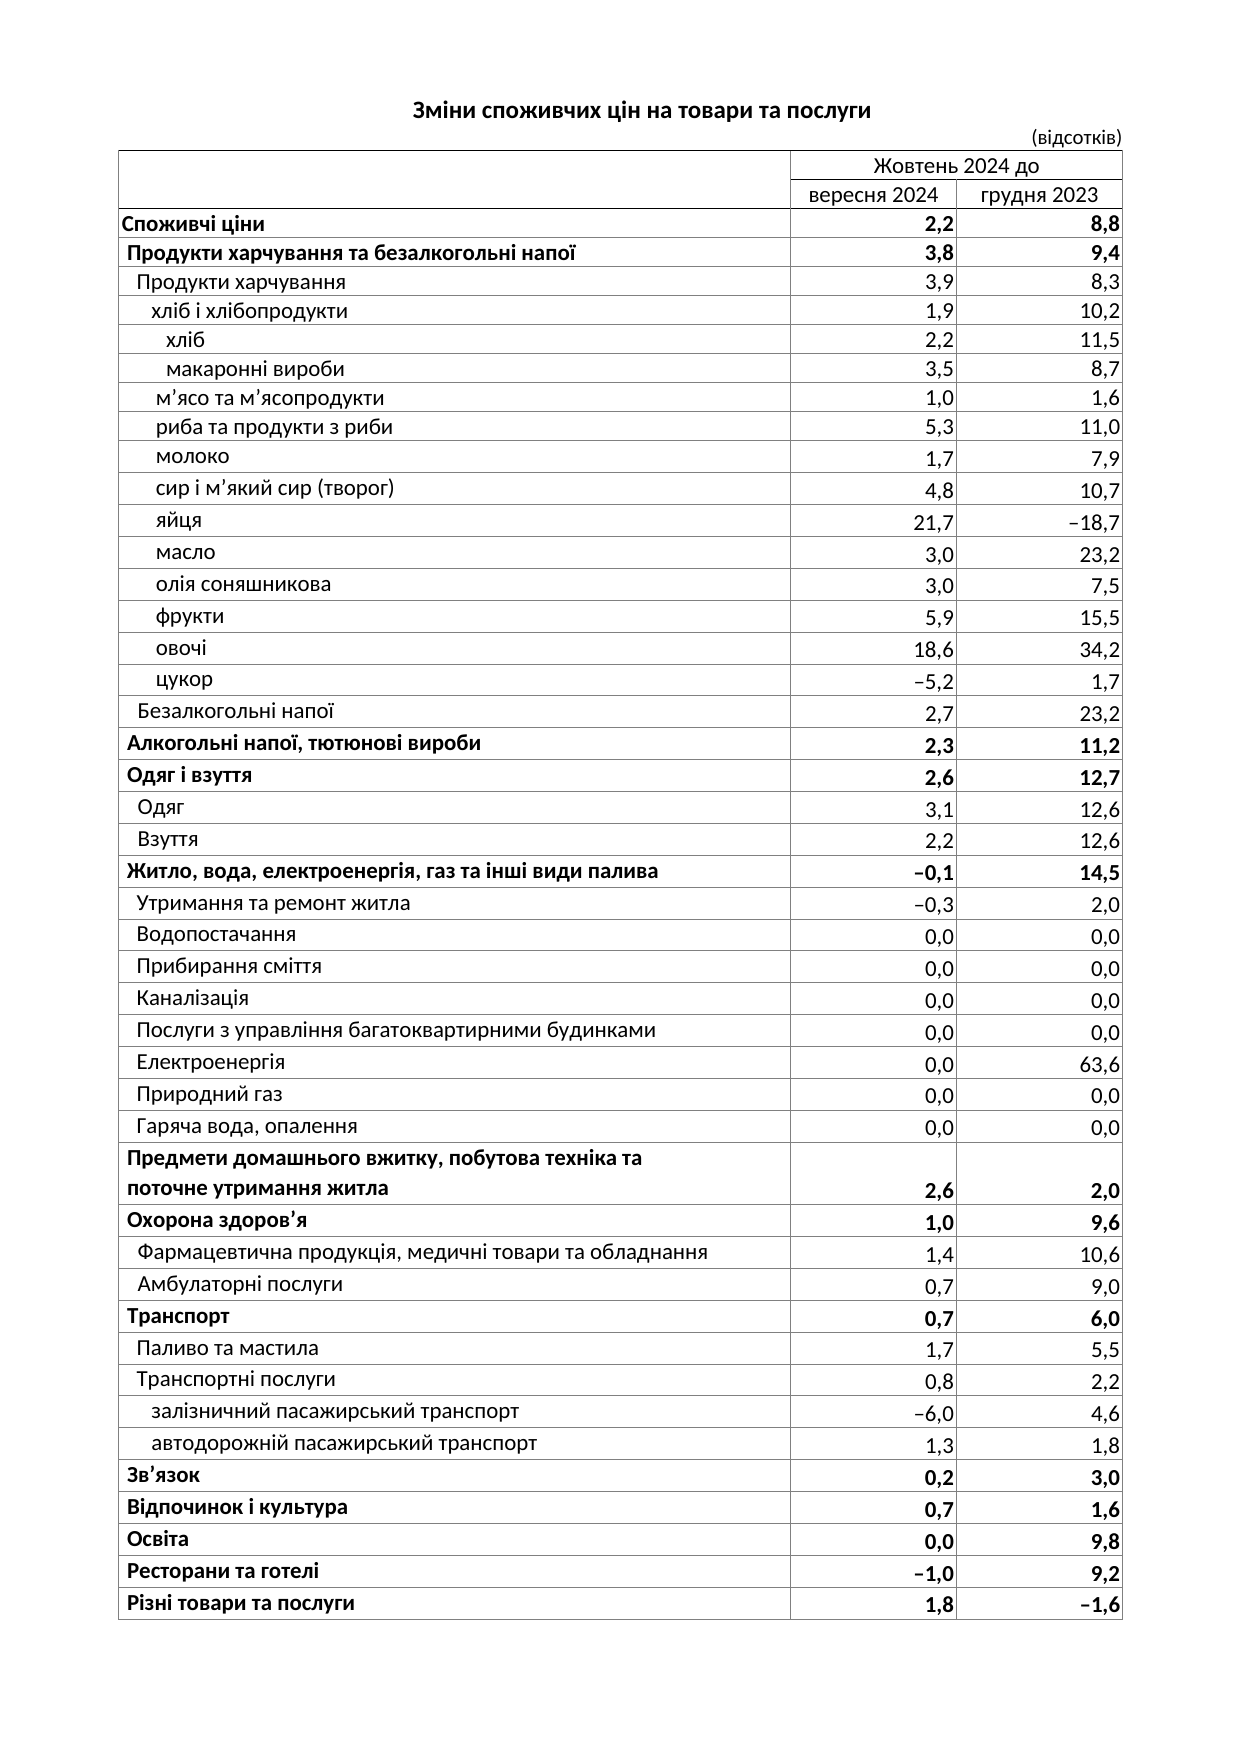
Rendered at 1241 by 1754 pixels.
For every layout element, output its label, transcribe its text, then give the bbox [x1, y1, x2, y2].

table_cell 1,4 [791, 1237, 956, 1268]
table_cell Утримання та ремонт житла [119, 888, 790, 918]
table_cell Електроенергія [119, 1047, 790, 1078]
table_cell 1,3 [791, 1428, 956, 1459]
table_header Жовтень 2024 до [791, 151, 1122, 179]
table_cell 0,0 [957, 951, 1122, 982]
table_cell –1,0 [791, 1556, 956, 1587]
table_cell 4,8 [791, 473, 956, 504]
table_cell 0,0 [791, 1079, 956, 1110]
table_cell 0,0 [791, 1015, 956, 1046]
table_cell 2,2 [791, 824, 956, 855]
table_cell 3,5 [791, 354, 956, 382]
table_cell Різні товари та послуги [119, 1588, 790, 1618]
table_cell 10,6 [957, 1237, 1122, 1268]
table_cell 3,1 [791, 792, 956, 823]
table_cell цукор [119, 665, 790, 695]
table_cell 8,8 [957, 209, 1122, 237]
table_cell 0,0 [791, 1524, 956, 1555]
table_cell сир і м’який сир (творог) [119, 473, 790, 504]
table_cell 2,6 [791, 760, 956, 791]
table_cell 0,0 [791, 983, 956, 1014]
table_cell 9,8 [957, 1524, 1122, 1555]
table_cell Водопостачання [119, 920, 790, 950]
table_cell 0,0 [791, 1111, 956, 1142]
table_cell 3,8 [791, 238, 956, 266]
table_cell 23,2 [957, 537, 1122, 568]
table_cell молоко [119, 441, 790, 472]
table_cell Предмети домашнього вжитку, побутова техніка та поточне утримання житла [119, 1143, 790, 1204]
table_cell 9,2 [957, 1556, 1122, 1587]
table_cell 2,2 [791, 209, 956, 237]
table_cell 0,7 [791, 1269, 956, 1300]
table_cell 63,6 [957, 1047, 1122, 1078]
table_cell 8,7 [957, 354, 1122, 382]
table_cell 7,9 [957, 441, 1122, 472]
table_cell 9,4 [957, 238, 1122, 266]
table_cell Гаряча вода, опалення [119, 1111, 790, 1142]
table_cell Освіта [119, 1524, 790, 1555]
table_cell –0,1 [791, 856, 956, 887]
table_cell 2,7 [791, 696, 956, 727]
table_cell масло [119, 537, 790, 568]
table_cell 8,3 [957, 267, 1122, 295]
table_cell 2,3 [791, 728, 956, 759]
table_header [119, 151, 790, 208]
table_cell Одяг і взуття [119, 760, 790, 791]
table_cell 15,5 [957, 601, 1122, 632]
table_cell 10,7 [957, 473, 1122, 504]
table_cell Продукти харчування та безалкогольні напої [119, 238, 790, 266]
table_cell автодорожній пасажирський транспорт [119, 1428, 790, 1459]
table_cell 21,7 [791, 505, 956, 536]
table_cell 14,5 [957, 856, 1122, 887]
table_cell 1,7 [791, 1333, 956, 1363]
table_cell Природний газ [119, 1079, 790, 1110]
table_cell Охорона здоров’я [119, 1205, 790, 1236]
table_cell Амбулаторні послуги [119, 1269, 790, 1300]
table_cell 0,0 [957, 920, 1122, 950]
table_cell олія соняшникова [119, 569, 790, 600]
table_cell 6,0 [957, 1301, 1122, 1332]
table_cell 0,7 [791, 1301, 956, 1332]
table_cell 11,2 [957, 728, 1122, 759]
table_cell Житло, вода, електроенергія, газ та інші види палива [119, 856, 790, 887]
table_cell хліб і хлібопродукти [119, 296, 790, 324]
table_cell 7,5 [957, 569, 1122, 600]
table_cell фрукти [119, 601, 790, 632]
table_cell 5,9 [791, 601, 956, 632]
table_cell Одяг [119, 792, 790, 823]
table_cell 1,9 [791, 296, 956, 324]
table_cell Споживчі ціни [119, 209, 790, 237]
table_cell Фармацевтична продукція, медичні товари та обладнання [119, 1237, 790, 1268]
table_cell 3,9 [791, 267, 956, 295]
table_cell грудня 2023 [957, 180, 1122, 208]
table_cell хліб [119, 325, 790, 353]
table_cell 2,2 [791, 325, 956, 353]
table_cell 10,2 [957, 296, 1122, 324]
table_cell 12,6 [957, 792, 1122, 823]
table_cell 34,2 [957, 633, 1122, 663]
table_cell 9,6 [957, 1205, 1122, 1236]
table_cell 5,3 [791, 412, 956, 440]
table_cell Продукти харчування [119, 267, 790, 295]
table_cell 11,5 [957, 325, 1122, 353]
table_cell Алкогольні напої, тютюнові вироби [119, 728, 790, 759]
table_cell –6,0 [791, 1396, 956, 1427]
table_cell макаронні вироби [119, 354, 790, 382]
table_cell 0,0 [791, 951, 956, 982]
table_cell 2,0 [957, 1143, 1122, 1204]
table_cell 11,0 [957, 412, 1122, 440]
table_cell 1,7 [957, 665, 1122, 695]
table_cell –5,2 [791, 665, 956, 695]
table_cell Каналізація [119, 983, 790, 1014]
table_cell 1,0 [791, 1205, 956, 1236]
table_cell Відпочинок і культура [119, 1492, 790, 1523]
table_cell 0,8 [791, 1365, 956, 1395]
table_cell риба та продукти з риби [119, 412, 790, 440]
table_cell Ресторани та готелі [119, 1556, 790, 1587]
table_cell м’ясо та м’ясопродукти [119, 383, 790, 411]
table_cell вересня 2024 [791, 180, 956, 208]
table_cell 9,0 [957, 1269, 1122, 1300]
table_cell Послуги з управління багатоквартирними будинками [119, 1015, 790, 1046]
table_cell 12,6 [957, 824, 1122, 855]
table_cell Прибирання сміття [119, 951, 790, 982]
table_cell –1,6 [957, 1588, 1122, 1618]
table_cell 0,2 [791, 1460, 956, 1491]
table_cell яйця [119, 505, 790, 536]
table_cell 3,0 [791, 537, 956, 568]
table_cell 1,8 [957, 1428, 1122, 1459]
table_cell 1,6 [957, 383, 1122, 411]
table_cell 2,0 [957, 888, 1122, 918]
table_cell 0,0 [957, 983, 1122, 1014]
table_cell –0,3 [791, 888, 956, 918]
table_cell 3,0 [791, 569, 956, 600]
table_cell 2,2 [957, 1365, 1122, 1395]
text Зміни споживчих цін на товари та послуги [118, 94, 1122, 124]
table_cell 0,0 [957, 1111, 1122, 1142]
table_cell 0,0 [791, 920, 956, 950]
text (відсотків) [118, 124, 1122, 150]
table_cell 1,7 [791, 441, 956, 472]
table_cell 2,6 [791, 1143, 956, 1204]
table_cell –18,7 [957, 505, 1122, 536]
table_cell 3,0 [957, 1460, 1122, 1491]
table_cell 0,0 [957, 1015, 1122, 1046]
table_cell Паливо та мастила [119, 1333, 790, 1363]
table_cell 1,8 [791, 1588, 956, 1618]
table_cell Зв’язок [119, 1460, 790, 1491]
table_cell 1,6 [957, 1492, 1122, 1523]
table_cell Безалкогольні напої [119, 696, 790, 727]
table_cell 0,0 [957, 1079, 1122, 1110]
table_cell 0,7 [791, 1492, 956, 1523]
table_cell 12,7 [957, 760, 1122, 791]
table_cell овочі [119, 633, 790, 663]
table_cell 1,0 [791, 383, 956, 411]
table_cell залізничний пасажирський транспорт [119, 1396, 790, 1427]
table_cell Взуття [119, 824, 790, 855]
table_cell 23,2 [957, 696, 1122, 727]
table_cell 18,6 [791, 633, 956, 663]
table_cell 5,5 [957, 1333, 1122, 1363]
table_cell Транспортні послуги [119, 1365, 790, 1395]
table_cell Транспорт [119, 1301, 790, 1332]
table_cell 0,0 [791, 1047, 956, 1078]
table_cell 4,6 [957, 1396, 1122, 1427]
